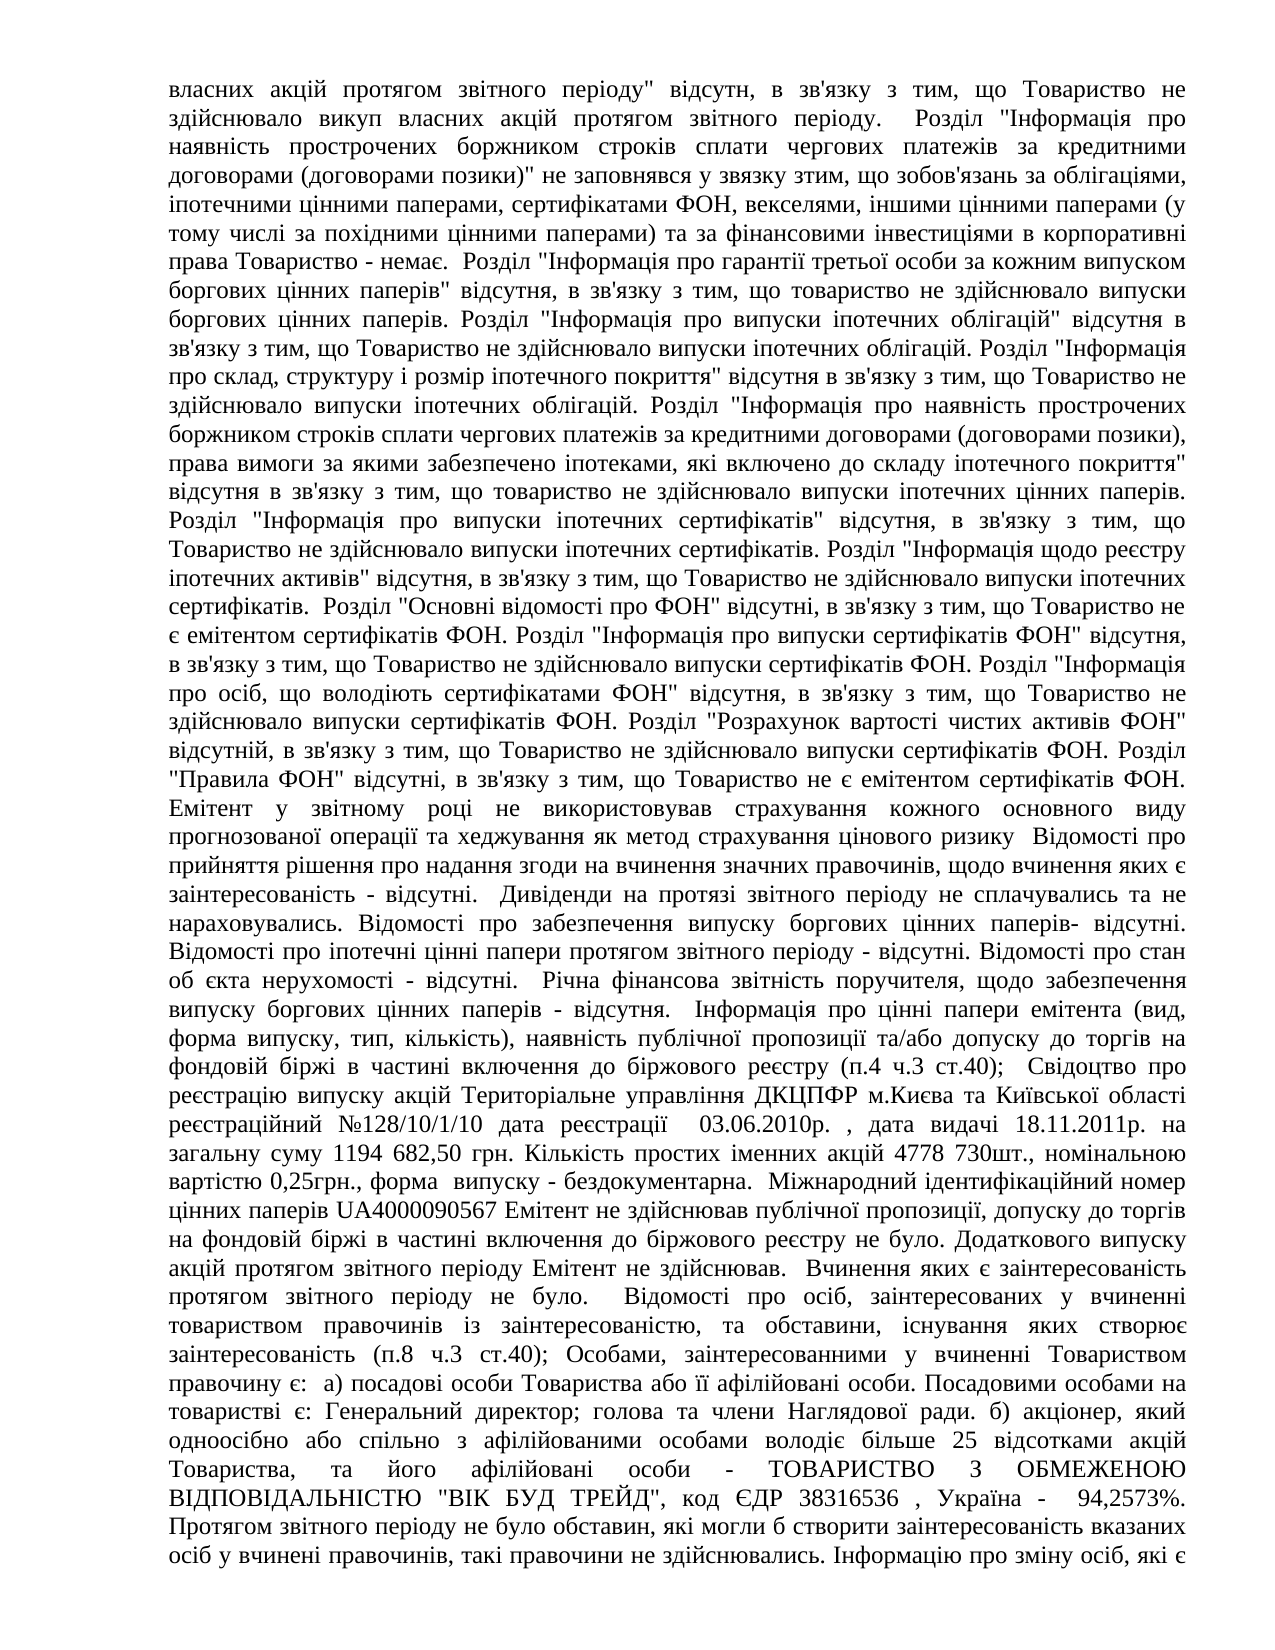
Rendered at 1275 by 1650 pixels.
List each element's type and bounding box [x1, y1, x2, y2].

table_cell [157, 74, 1199, 1569]
